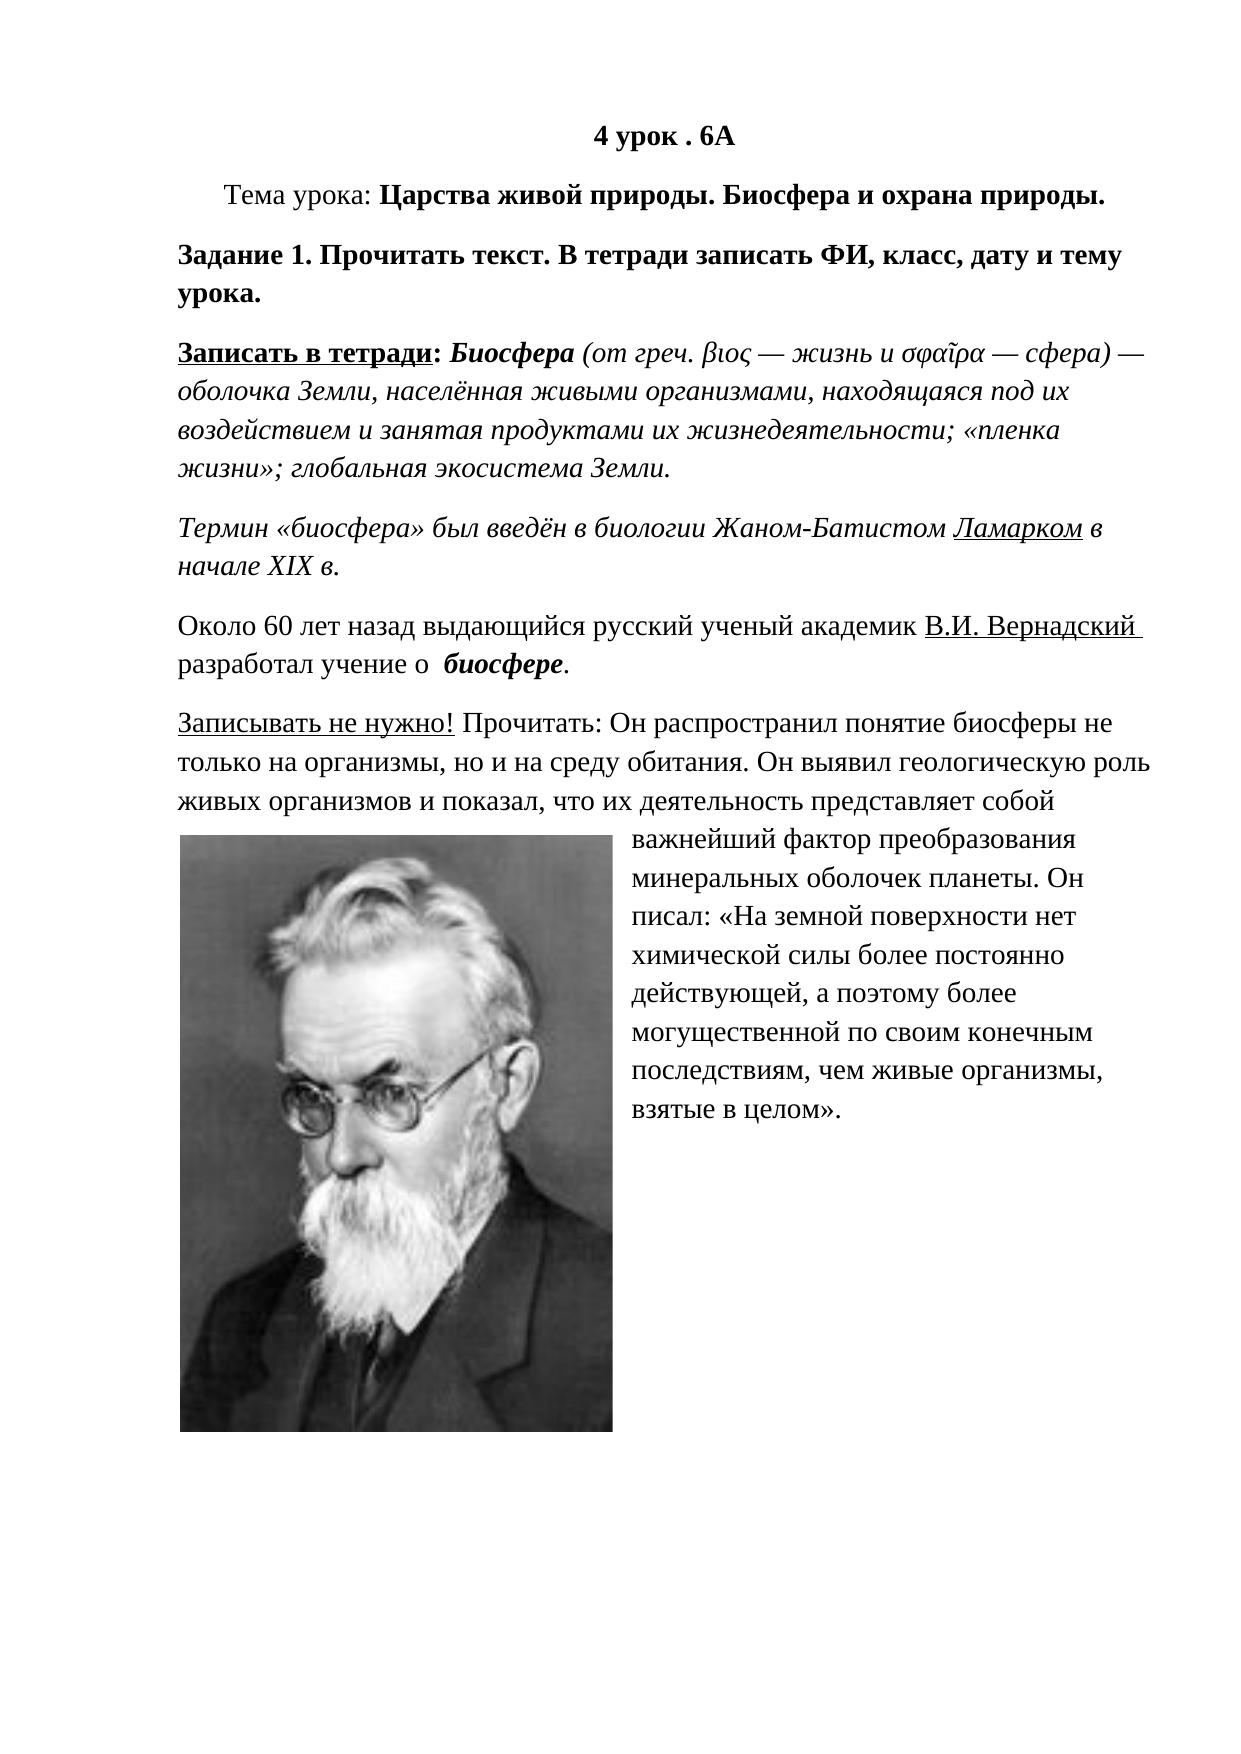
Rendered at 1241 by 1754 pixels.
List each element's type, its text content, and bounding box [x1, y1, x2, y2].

text Тема урока: Царства живой природы. Биосфера и охрана природы. [177, 177, 1152, 211]
text 4 урок . 6А [177, 118, 1152, 152]
text Задание 1. Прочитать текст. В тетради записать ФИ, класс, дату и тему урока. [177, 237, 1152, 309]
text Около 60 лет назад выдающийся русский ученый академик В.И. Вернадский разработал учение о биосфере. [177, 608, 1152, 680]
text Записывать не нужно! Прочитать: Он распространил понятие биосферы не только на организмы, но и на среду обитания. Он выявил геологическую роль живых организмов и показал, что их деятельность представляет собой важнейший фактор преобразования минеральных оболочек планеты. Он писал: «На земной поверхности нет химической силы более постоянно действующей, а поэтому более могущественной по своим конечным последствиям, чем живые организмы, взятые в целом». [177, 706, 1152, 1124]
text Записать в тетради: Биосфера (от греч. βιος — жизнь и σφαῖρα — сфера) — оболочка Земли, населённая живыми организмами, находящаяся под их воздействием и занятая продуктами их жизнедеятельности; «пленка жизни»; глобальная экосистема Земли. [177, 335, 1152, 484]
text Термин «биосфера» был введён в биологии Жаном-Батистом Ламарком в начале XIX в. [177, 510, 1152, 582]
picture [180, 835, 613, 1432]
